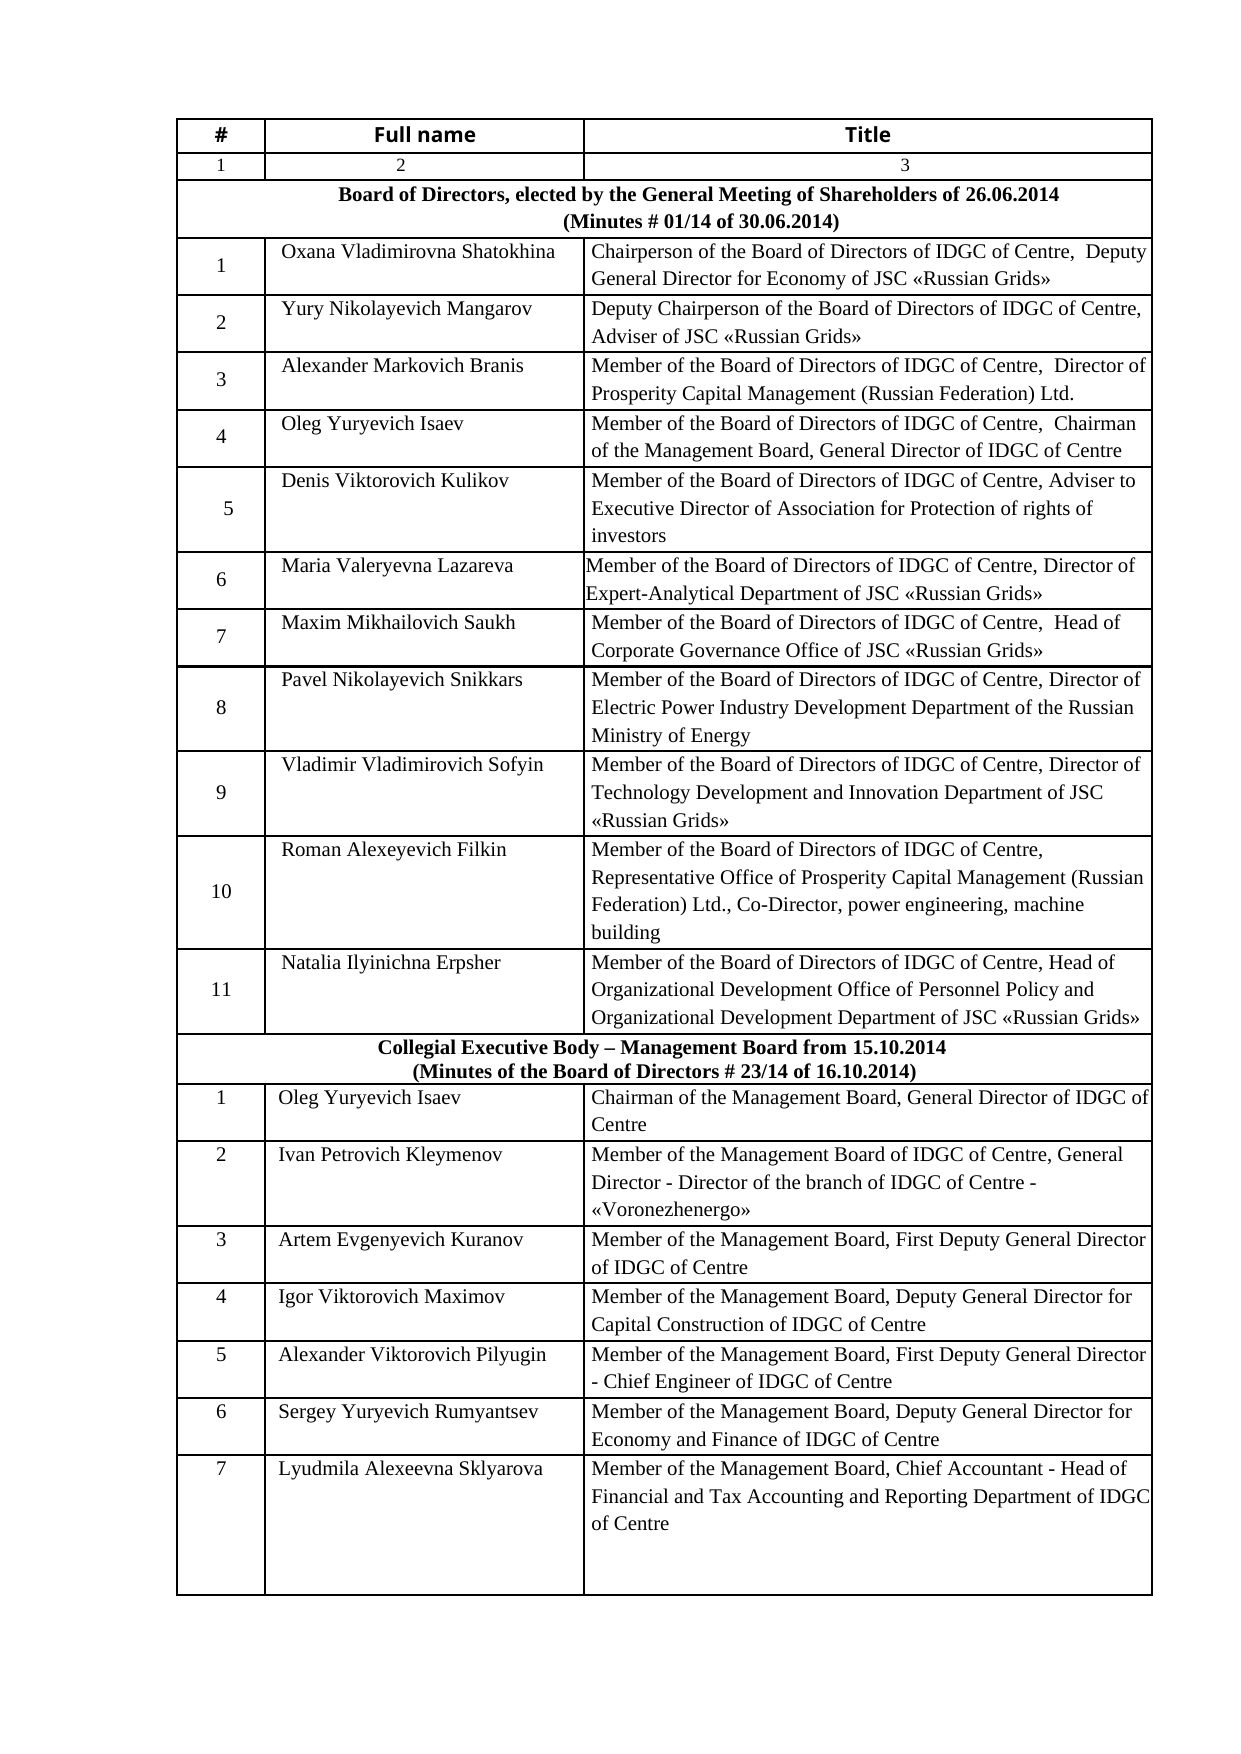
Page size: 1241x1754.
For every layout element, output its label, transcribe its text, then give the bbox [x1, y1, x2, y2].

table_cell 2 [178, 1142, 264, 1225]
table_cell 3 [178, 353, 264, 408]
table_cell Member of the Management Board of IDGC of Centre, General Director - Director of the branch of IDGC of Centre - «Voronezhenergo» [585, 1142, 1151, 1225]
table_cell 2 [266, 154, 583, 179]
table_cell Member of the Board of Directors of IDGC of Centre, Director of Prosperity Capital Management (Russian Federation) Ltd. [585, 353, 1151, 408]
table_cell 6 [178, 553, 264, 608]
table_cell Chairman of the Management Board, General Director of IDGC of Centre [585, 1085, 1151, 1140]
table_cell Member of the Management Board, Chief Accountant - Head of Financial and Tax Accounting and Reporting Department of IDGC of Centre [585, 1456, 1151, 1594]
table_cell Chairperson of the Board of Directors of IDGC of Centre, Deputy General Director for Economy of JSC «Russian Grids» [585, 239, 1151, 294]
table_cell 3 [178, 1227, 264, 1282]
table_cell 4 [178, 411, 264, 466]
table_cell Member of the Board of Directors of IDGC of Centre, Head of Corporate Governance Office of JSC «Russian Grids» [585, 610, 1151, 665]
table_cell Pavel Nikolayevich Snikkars [266, 668, 583, 750]
table_cell Vladimir Vladimirovich Sofyin [266, 752, 583, 835]
table_cell 1 [178, 239, 264, 294]
table_cell 7 [178, 1456, 264, 1594]
table_cell Oleg Yuryevich Isaev [266, 1085, 583, 1140]
table_cell Ivan Petrovich Kleymenov [266, 1142, 583, 1225]
table_cell 5 [178, 468, 264, 551]
table_cell Member of the Management Board, Deputy General Director for Capital Construction of IDGC of Centre [585, 1284, 1151, 1339]
table_cell 6 [178, 1399, 264, 1454]
table_cell Oleg Yuryevich Isaev [266, 411, 583, 466]
table_cell 10 [178, 837, 264, 948]
table_cell Artem Evgenyevich Kuranov [266, 1227, 583, 1282]
table_cell Member of the Board of Directors of IDGC of Centre, Director of Expert-Analytical Department of JSC «Russian Grids» [585, 553, 1151, 608]
table_cell 2 [178, 296, 264, 351]
table_cell 5 [178, 1342, 264, 1397]
table_cell Natalia Ilyinichna Erpsher [266, 950, 583, 1032]
table_cell 8 [178, 668, 264, 750]
table_cell Denis Viktorovich Kulikov [266, 468, 583, 551]
table_cell 1 [178, 1085, 264, 1140]
table_cell Collegial Executive Body – Management Board from 15.10.2014 (Minutes of the Board of Directors # 23/14 of 16.10.2014) [178, 1035, 1151, 1083]
table_cell Deputy Chairperson of the Board of Directors of IDGC of Centre, Adviser of JSC «Russian Grids» [585, 296, 1151, 351]
table_cell 1 [178, 154, 264, 179]
table_header # [178, 120, 264, 152]
table_cell Board of Directors, elected by the General Meeting of Shareholders of 26.06.2014 (Minutes # 01/14 of 30.06.2014) [178, 181, 1151, 237]
table_cell Alexander Markovich Branis [266, 353, 583, 408]
table_cell Member of the Board of Directors of IDGC of Centre, Representative Office of Prosperity Capital Management (Russian Federation) Ltd., Co-Director, power engineering, machine building [585, 837, 1151, 948]
table_cell 7 [178, 610, 264, 665]
table_cell Maxim Mikhailovich Saukh [266, 610, 583, 665]
table_cell Member of the Management Board, First Deputy General Director of IDGC of Centre [585, 1227, 1151, 1282]
table_header Title [585, 120, 1151, 152]
table_cell Member of the Board of Directors of IDGC of Centre, Chairman of the Management Board, General Director of IDGC of Centre [585, 411, 1151, 466]
table_cell 9 [178, 752, 264, 835]
table_cell Member of the Board of Directors of IDGC of Centre, Head of Organizational Development Office of Personnel Policy and Organizational Development Department of JSC «Russian Grids» [585, 950, 1151, 1032]
table_cell 3 [585, 154, 1151, 179]
table_cell Yury Nikolayevich Mangarov [266, 296, 583, 351]
table_cell Lyudmila Alexeevna Sklyarova [266, 1456, 583, 1594]
table_cell Oxana Vladimirovna Shatokhina [266, 239, 583, 294]
table_cell Maria Valeryevna Lazareva [266, 553, 583, 608]
table_cell Igor Viktorovich Maximov [266, 1284, 583, 1339]
table_header Full name [266, 120, 583, 152]
table_cell Roman Alexeyevich Filkin [266, 837, 583, 948]
table_cell 4 [178, 1284, 264, 1339]
table_cell Member of the Board of Directors of IDGC of Centre, Adviser to Executive Director of Association for Protection of rights of investors [585, 468, 1151, 551]
table_cell Sergey Yuryevich Rumyantsev [266, 1399, 583, 1454]
table_cell Member of the Board of Directors of IDGC of Centre, Director of Electric Power Industry Development Department of the Russian Ministry of Energy [585, 668, 1151, 750]
table_cell Member of the Management Board, First Deputy General Director - Chief Engineer of IDGC of Centre [585, 1342, 1151, 1397]
table_cell Alexander Viktorovich Pilyugin [266, 1342, 583, 1397]
table_cell Member of the Board of Directors of IDGC of Centre, Director of Technology Development and Innovation Department of JSC «Russian Grids» [585, 752, 1151, 835]
table_cell Member of the Management Board, Deputy General Director for Economy and Finance of IDGC of Centre [585, 1399, 1151, 1454]
table_cell 11 [178, 950, 264, 1032]
